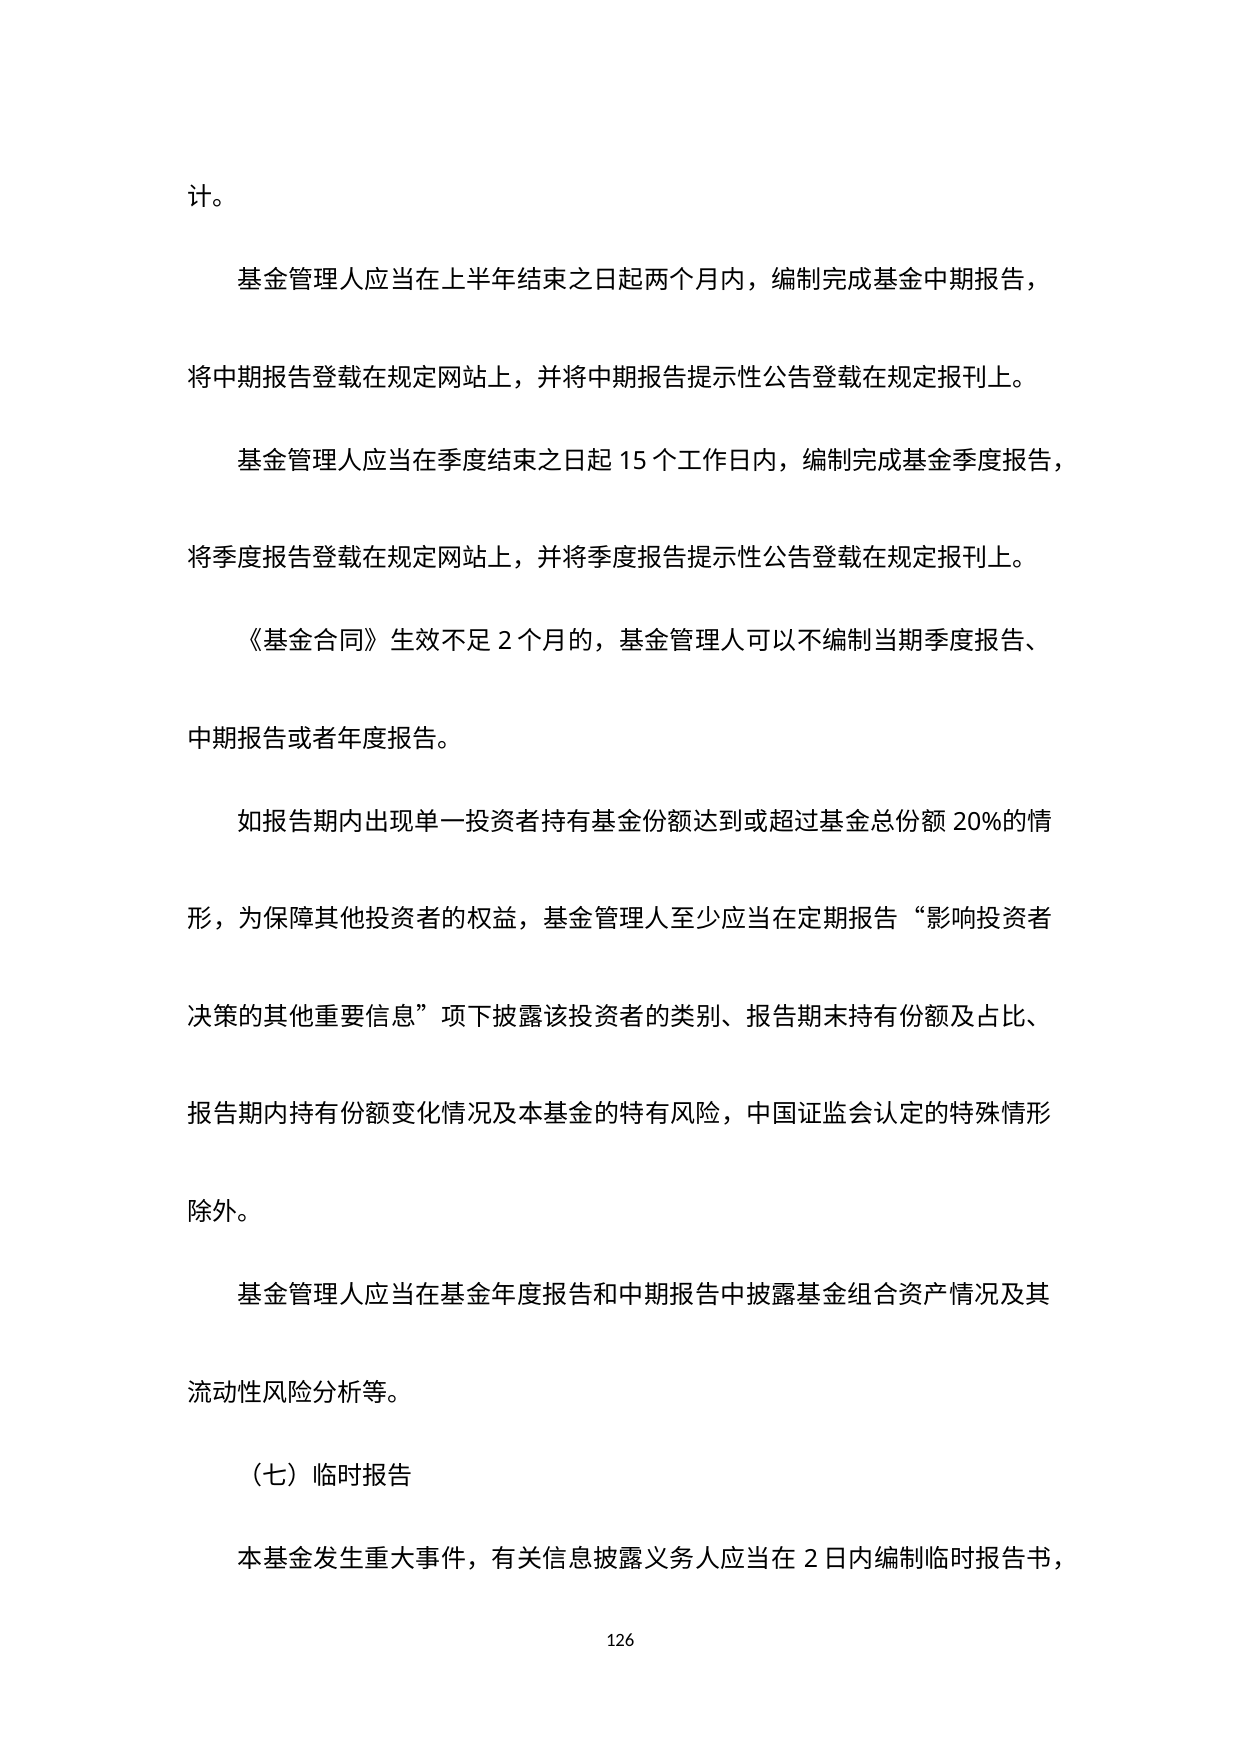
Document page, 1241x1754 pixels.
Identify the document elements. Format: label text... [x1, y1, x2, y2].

text 基金管理人应当在基金年度报告和中期报告中披露基金组合资产情况及其流动性风险分析等。 [187, 1260, 1053, 1423]
text 《基金合同》生效不足2个月的，基金管理人可以不编制当期季度报告、中期报告或者年度报告。 [187, 606, 1053, 769]
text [187, 1524, 1053, 1589]
text 基金管理人应当在季度结束之日起15个工作日内，编制完成基金季度报告，将季度报告登载在规定网站上，并将季度报告提示性公告登载在规定报刊上。 [187, 426, 1053, 588]
text 如报告期内出现单一投资者持有基金份额达到或超过基金总份额20%的情形，为保障其他投资者的权益，基金管理人至少应当在定期报告“影响投资者决策的其他重要信息”项下披露该投资者的类别、报告期末持有份额及占比、报告期内持有份额变化情况及本基金的特有风险，中国证监会认定的特殊情形除外。 [187, 787, 1053, 1242]
text （七）临时报告 [187, 1441, 1053, 1506]
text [187, 162, 1053, 227]
text 基金管理人应当在上半年结束之日起两个月内，编制完成基金中期报告，将中期报告登载在规定网站上，并将中期报告提示性公告登载在规定报刊上。 [187, 245, 1053, 408]
